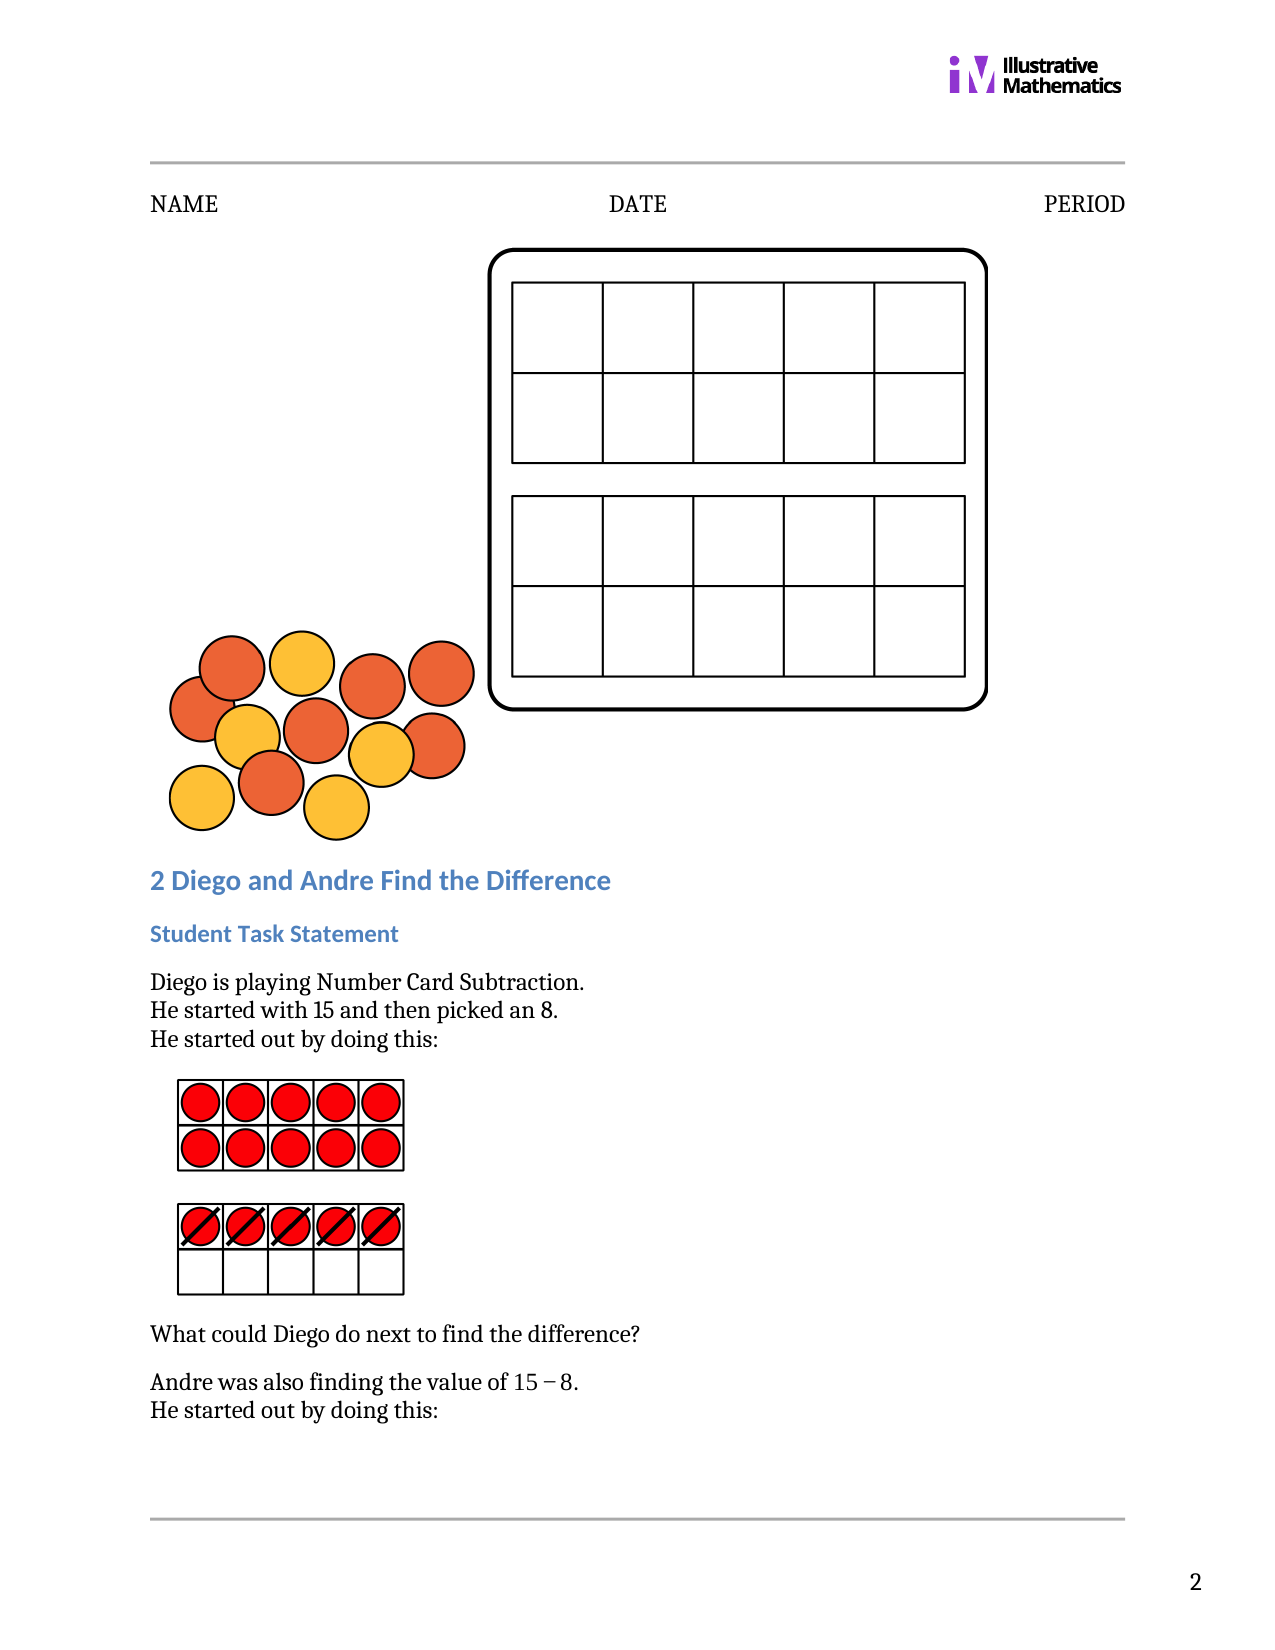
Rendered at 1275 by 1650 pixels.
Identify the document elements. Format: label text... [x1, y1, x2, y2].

subtitle 2 Diego and Andre Find the Difference [150, 862, 1125, 897]
text Andre was also finding the value of . He started out by doing this: [150, 1368, 1125, 1425]
text What could Diego do next to find the difference? [150, 1320, 1125, 1349]
subtitle Student Task Statement [150, 918, 1125, 949]
text Diego is playing Number Card Subtraction. He started with 15 and then picked an 8. He started out by doing this: [150, 968, 1125, 1054]
picture [168, 247, 988, 841]
picture [949, 55, 1121, 93]
picture [168, 1196, 413, 1302]
picture [168, 1072, 413, 1178]
